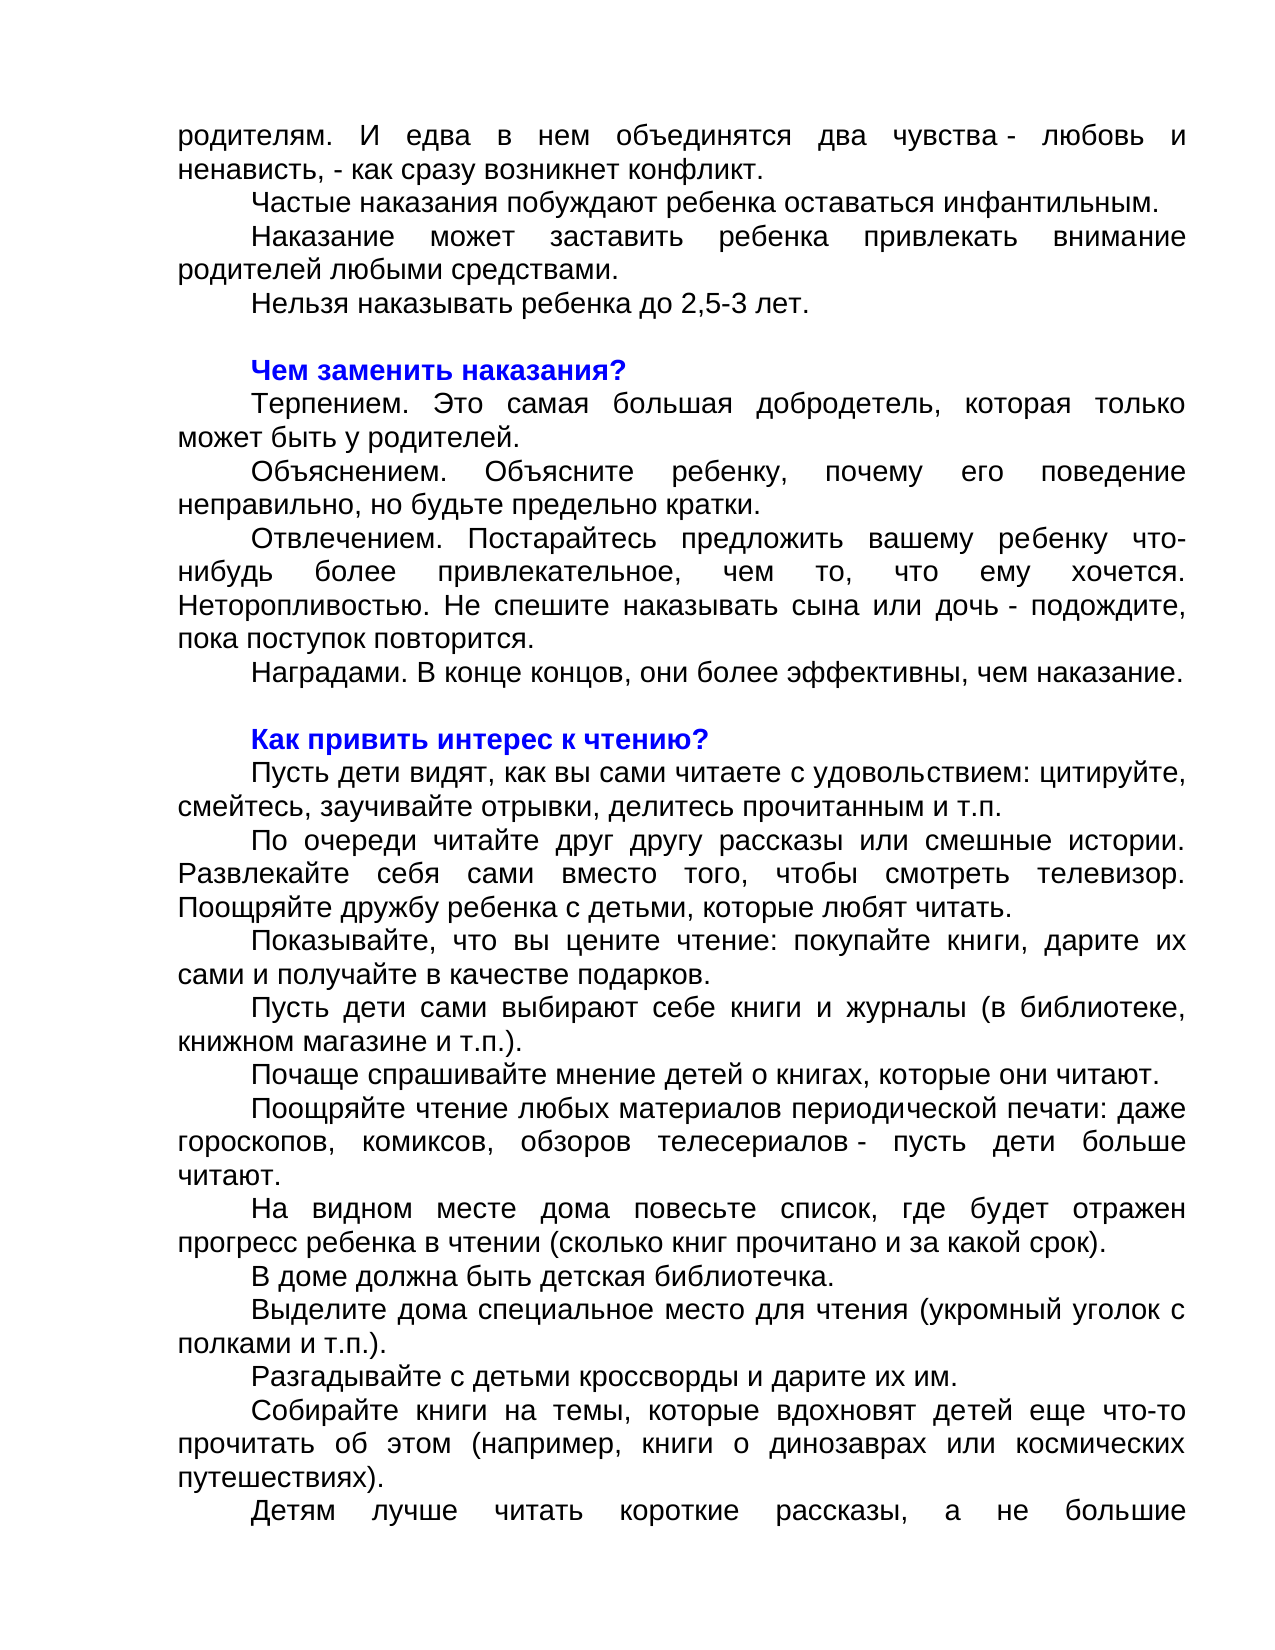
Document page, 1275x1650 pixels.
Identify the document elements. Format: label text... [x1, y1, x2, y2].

text Терпением. Это самая большая добродетель, которая только может быть у родителей. [177, 386, 1186, 453]
text В доме должна быть детская библиотечка. [177, 1258, 1186, 1292]
text Отвлечением. Постарайтесь предложить вашему ре­бенку что-нибудь более привлекательное, чем то, что ему хочется. Неторопливостью. Не спешите наказывать сына или дочь - подождите, пока поступок повторится. [177, 521, 1186, 655]
text Наградами. В конце концов, они более эффективны, чем наказание. [177, 655, 1186, 688]
text Пусть дети сами выбирают себе книги и журналы (в библиотеке, книжном магазине и т.п.). [177, 990, 1186, 1057]
text Наказание может заставить ребенка привлекать внима­ние родителей любыми средствами. [177, 219, 1186, 286]
text Как привить интерес к чтению? [177, 722, 1186, 755]
text На видном месте дома повесьте список, где бу­дет отражен прогресс ребенка в чтении (сколько книг прочитано и за какой срок). [177, 1191, 1186, 1258]
text Объяснением. Объясните ребенку, почему его поведе­ние неправильно, но будьте предельно кратки. [177, 453, 1186, 521]
text По очереди читайте друг другу рассказы или смешные истории. Развлекайте себя сами вместо того, чтобы смотреть телевизор. Поощряйте дружбу ребенка с детьми, которые любят читать. [177, 822, 1186, 923]
text Чем заменить наказания? [177, 353, 1186, 386]
text Нельзя наказывать ребенка до 2,5-3 лет. [177, 286, 1186, 319]
text Выделите дома специальное место для чтения (укромный уголок с полками и т.п.). [177, 1292, 1186, 1359]
text Собирайте книги на темы, которые вдохновят де­тей еще что-то прочитать об этом (например, книги о динозаврах или космических путешествиях). [177, 1393, 1186, 1493]
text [177, 118, 1186, 185]
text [177, 1493, 1186, 1527]
text Поощряйте чтение любых материалов периоди­ческой печати: даже гороскопов, комиксов, обзо­ров телесериалов - пусть дети больше читают. [177, 1091, 1186, 1191]
text Разгадывайте с детьми кроссворды и дарите их им. [177, 1359, 1186, 1393]
text Пусть дети видят, как вы сами читаете с удоволь­ствием: цитируйте, смейтесь, заучивайте отрывки, делитесь прочитанным и т.п. [177, 755, 1186, 822]
text Показывайте, что вы цените чтение: покупайте кни­ги, дарите их сами и получайте в качестве подарков. [177, 923, 1186, 990]
text Частые наказания побуждают ребенка оставаться ин­фантильным. [177, 185, 1186, 219]
text Почаще спрашивайте мнение детей о книгах, ко­торые они читают. [177, 1057, 1186, 1091]
